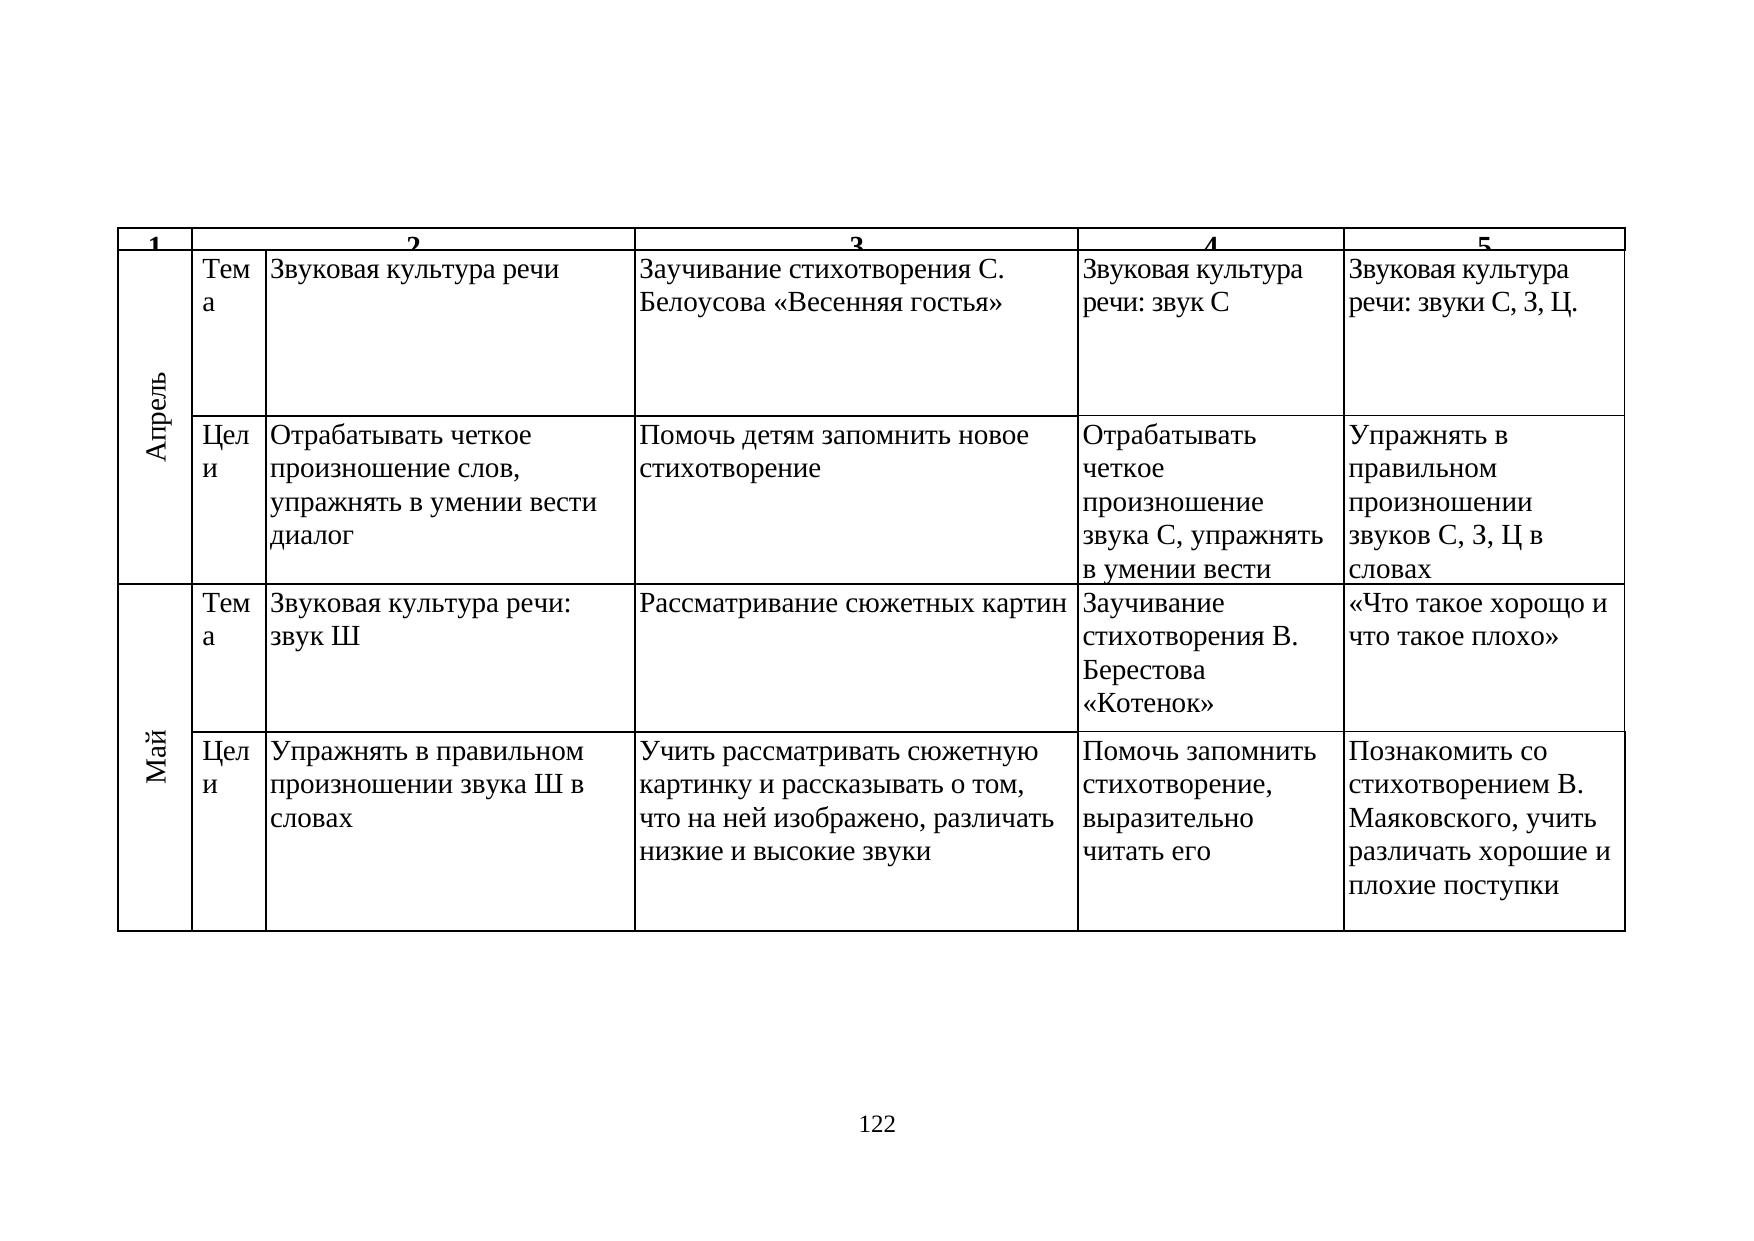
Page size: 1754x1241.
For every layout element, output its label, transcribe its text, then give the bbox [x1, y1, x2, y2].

table_cell Май [119, 585, 191, 930]
table_cell Заучивание стихотворения С. Белоусова «Весенняя гостья» [636, 251, 1077, 415]
table_cell Рассматривание сюжетных картин [636, 585, 1077, 731]
table_cell Апрель [119, 251, 191, 583]
table_cell Познакомить со стихотворением В. Маяковского, учить различать хорошие и плохие поступки [1345, 732, 1624, 930]
table_cell Упражнять в правильном произношении звуков С, З, Ц в словах [1345, 416, 1624, 583]
table_cell Звуковая культура речи: звуки С, З, Ц. [1345, 251, 1624, 415]
table_cell Цели [193, 733, 265, 930]
table_cell Звуковая культура речи [267, 251, 634, 415]
table_cell Тема [193, 251, 265, 415]
table_cell Упражнять в правильном произношении звука Ш в словах [267, 733, 634, 930]
table_cell Отрабатывать четкое произношение звука С, упражнять в умении вести диалог [1079, 416, 1343, 583]
table_cell Цели [193, 417, 265, 583]
table_cell «Что такое хорощо и что такое плохо» [1345, 585, 1624, 731]
table_cell Помочь запомнить стихотворение, выразительно читать его [1079, 732, 1343, 930]
table_cell Отрабатывать четкое произношение слов, упражнять в умении вести диалог [267, 417, 634, 583]
table_cell Звуковая культура речи: звук С [1079, 251, 1343, 415]
table_cell Тема [193, 585, 265, 731]
table_cell Помочь детям запомнить новое стихотворение [636, 417, 1077, 583]
table_cell Учить рассматривать сюжетную картинку и рассказывать о том, что на ней изображено, различать низкие и высокие звуки [636, 733, 1077, 930]
table_cell Звуковая культура речи: звук Ш [267, 585, 634, 731]
